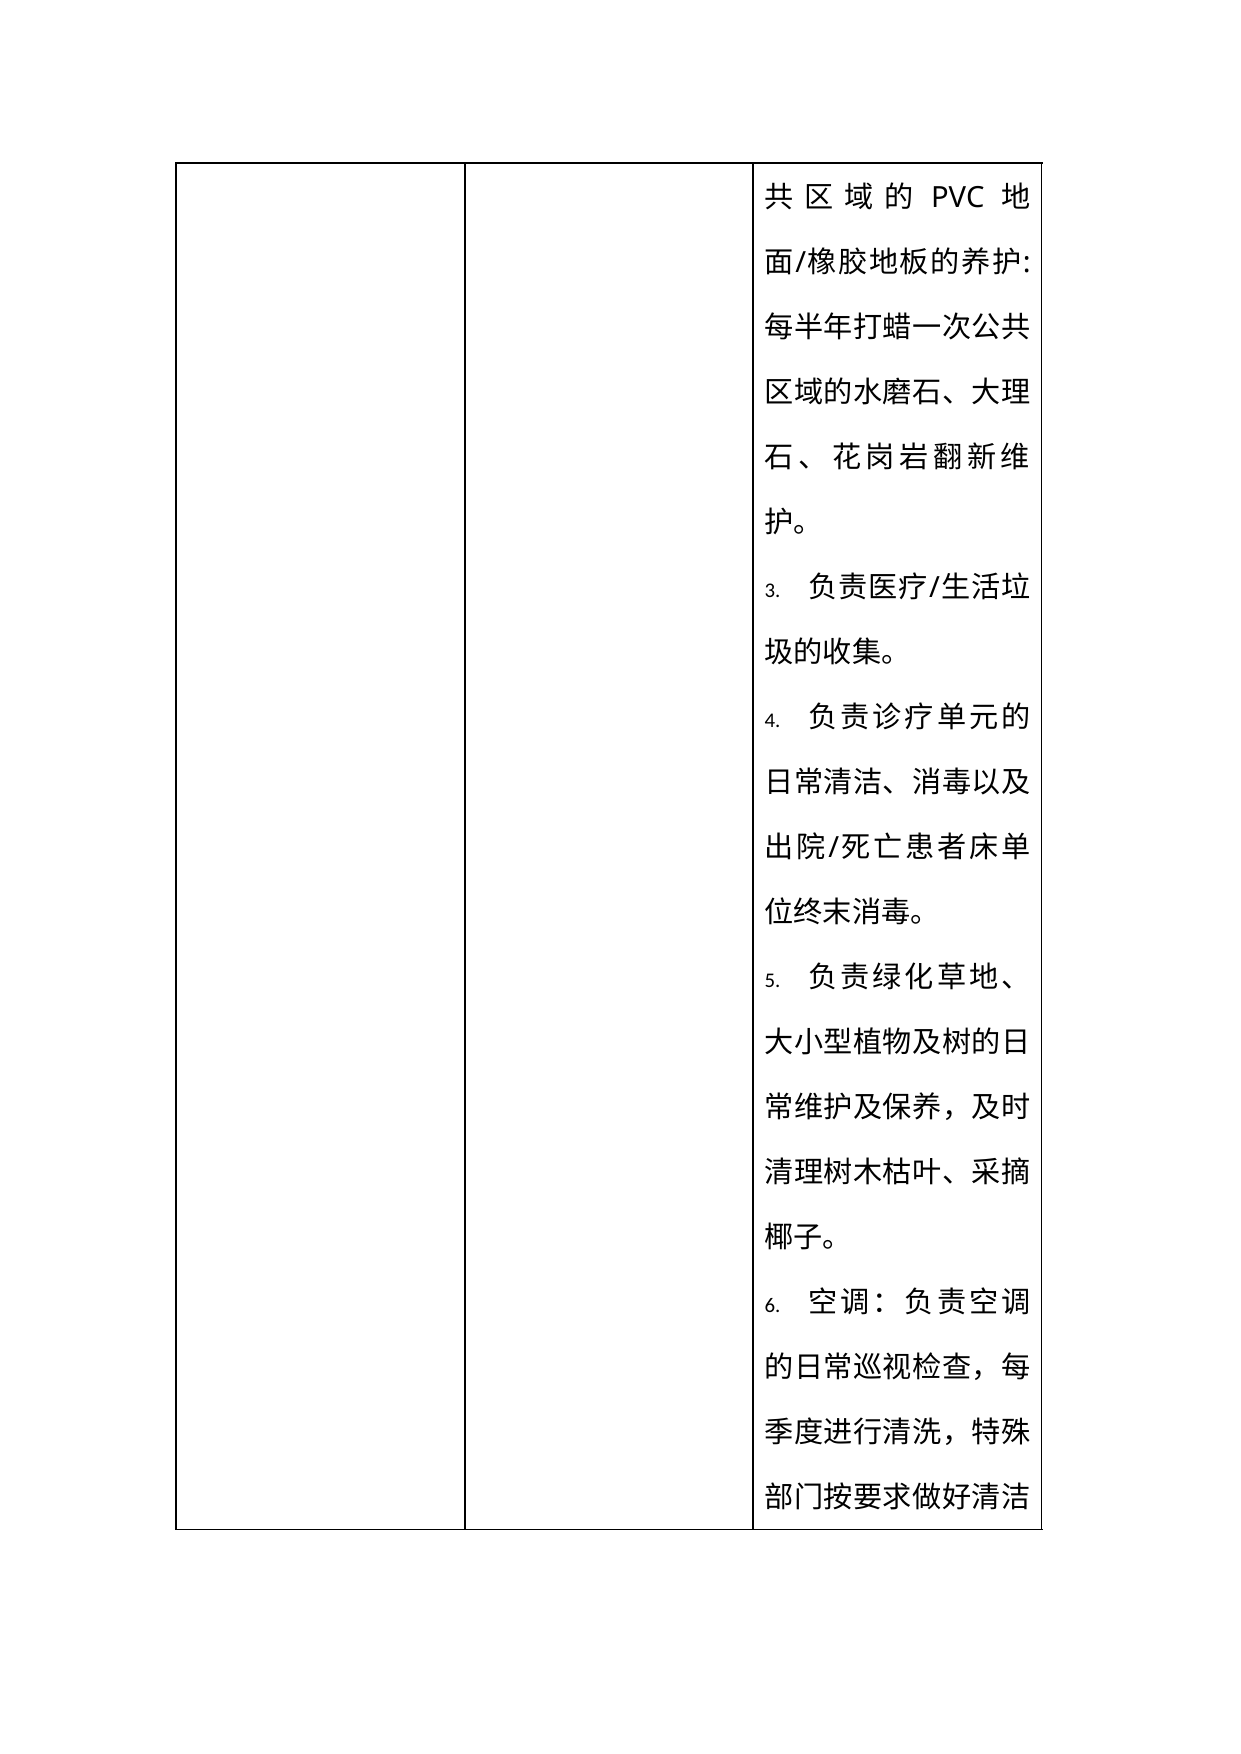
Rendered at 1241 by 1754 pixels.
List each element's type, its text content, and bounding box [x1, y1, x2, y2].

table_cell [466, 164, 752, 1528]
table_cell 3 [177, 164, 464, 1528]
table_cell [754, 164, 1041, 1528]
